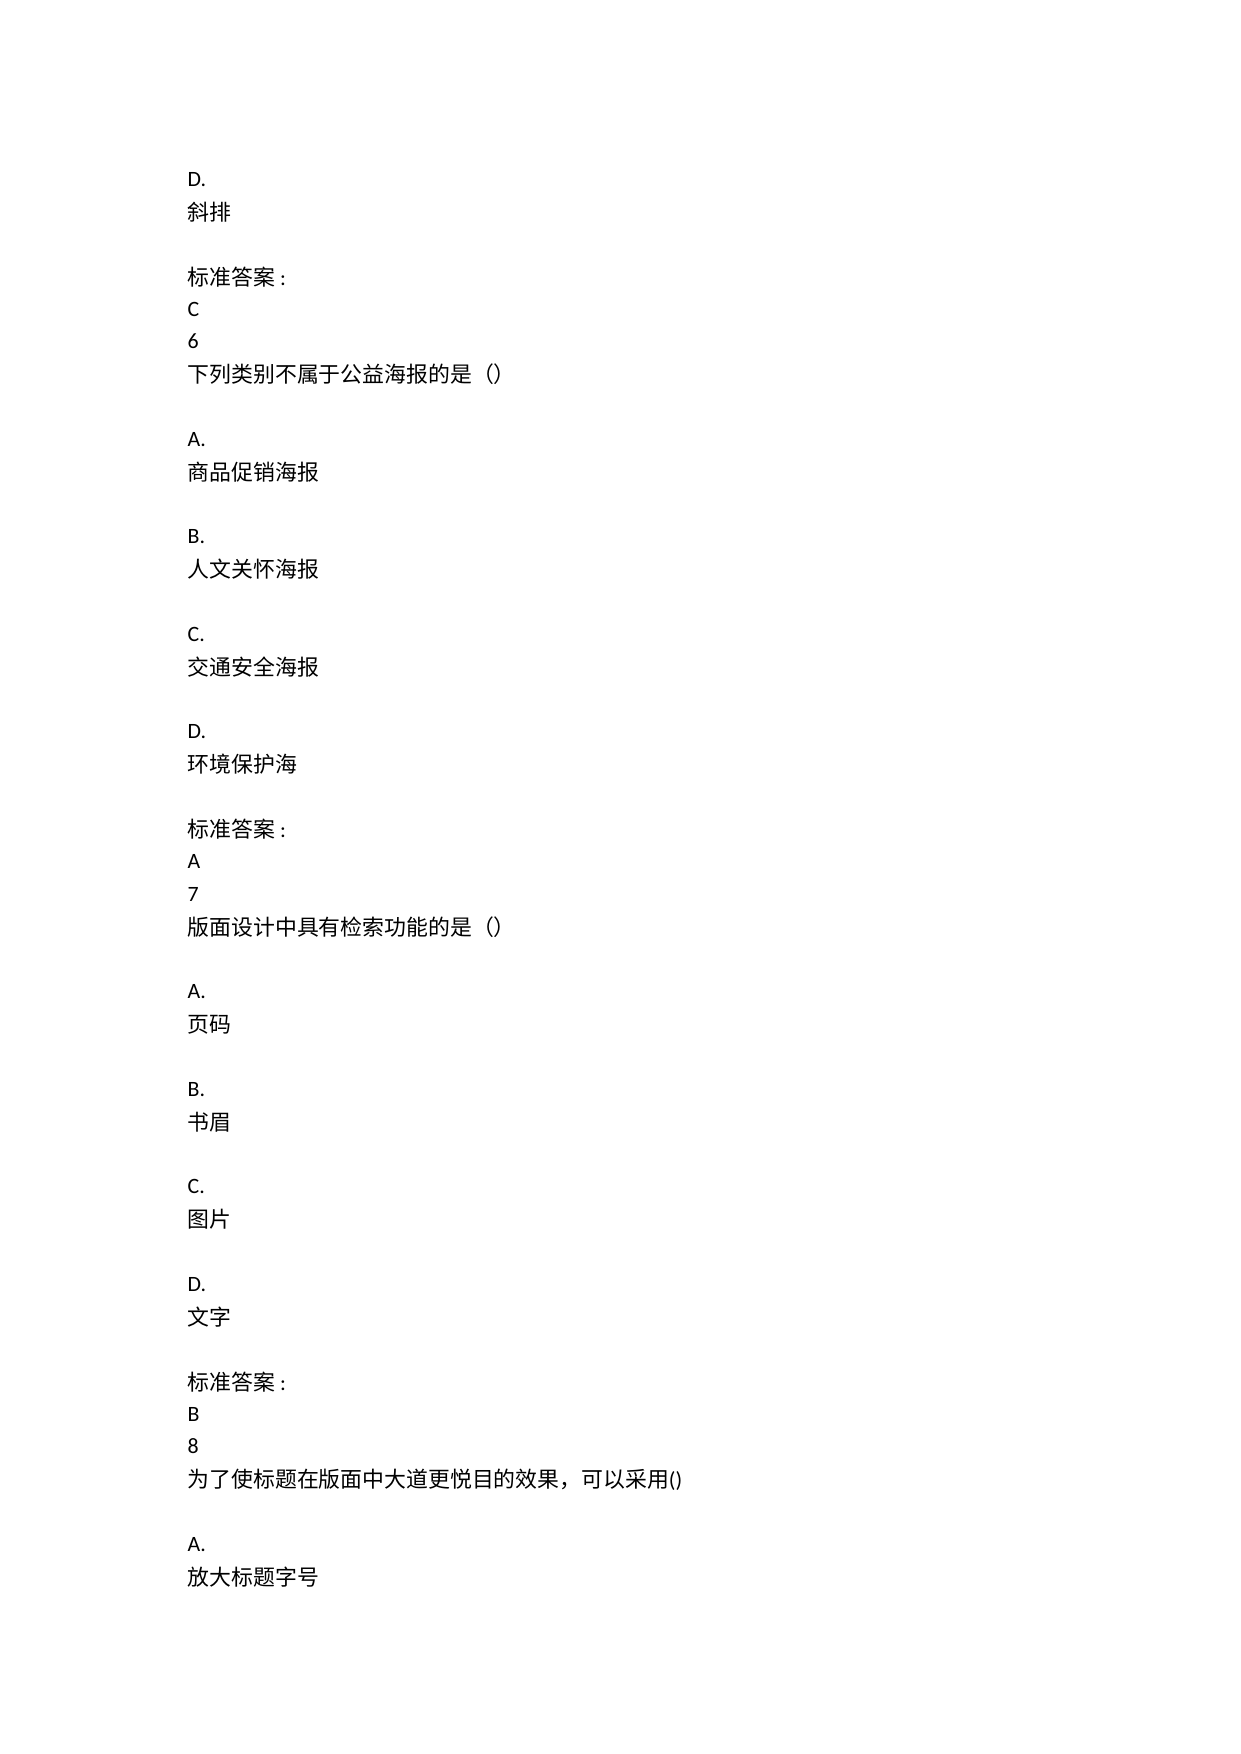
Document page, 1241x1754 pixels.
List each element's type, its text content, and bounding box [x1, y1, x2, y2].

text D. [187, 714, 1053, 747]
text 文字 [187, 1299, 1053, 1332]
text 标准答案 : [187, 1364, 1053, 1397]
text 为了使标题在版面中大道更悦目的效果，可以采用() [187, 1462, 1053, 1494]
text A [187, 844, 1053, 877]
text B. [187, 519, 1053, 552]
text C [187, 292, 1053, 324]
text C. [187, 617, 1053, 649]
text B [187, 1397, 1053, 1429]
text A. [187, 974, 1053, 1007]
text B. [187, 1072, 1053, 1104]
text 斜排 [187, 194, 1053, 227]
text D. [187, 1267, 1053, 1299]
text 下列类别不属于公益海报的是（） [187, 357, 1053, 389]
text A. [187, 422, 1053, 454]
text 7 [187, 877, 1053, 909]
text 环境保护海 [187, 747, 1053, 779]
text 放大标题字号 [187, 1559, 1053, 1592]
text D. [187, 162, 1053, 194]
text A. [187, 1527, 1053, 1559]
text 图片 [187, 1202, 1053, 1234]
text C. [187, 1169, 1053, 1202]
text 人文关怀海报 [187, 552, 1053, 584]
text 标准答案 : [187, 812, 1053, 844]
text 商品促销海报 [187, 454, 1053, 487]
text 8 [187, 1429, 1053, 1462]
text 标准答案 : [187, 259, 1053, 292]
text 交通安全海报 [187, 649, 1053, 682]
text 版面设计中具有检索功能的是（） [187, 909, 1053, 942]
text 6 [187, 324, 1053, 357]
text 书眉 [187, 1104, 1053, 1137]
text 页码 [187, 1007, 1053, 1039]
